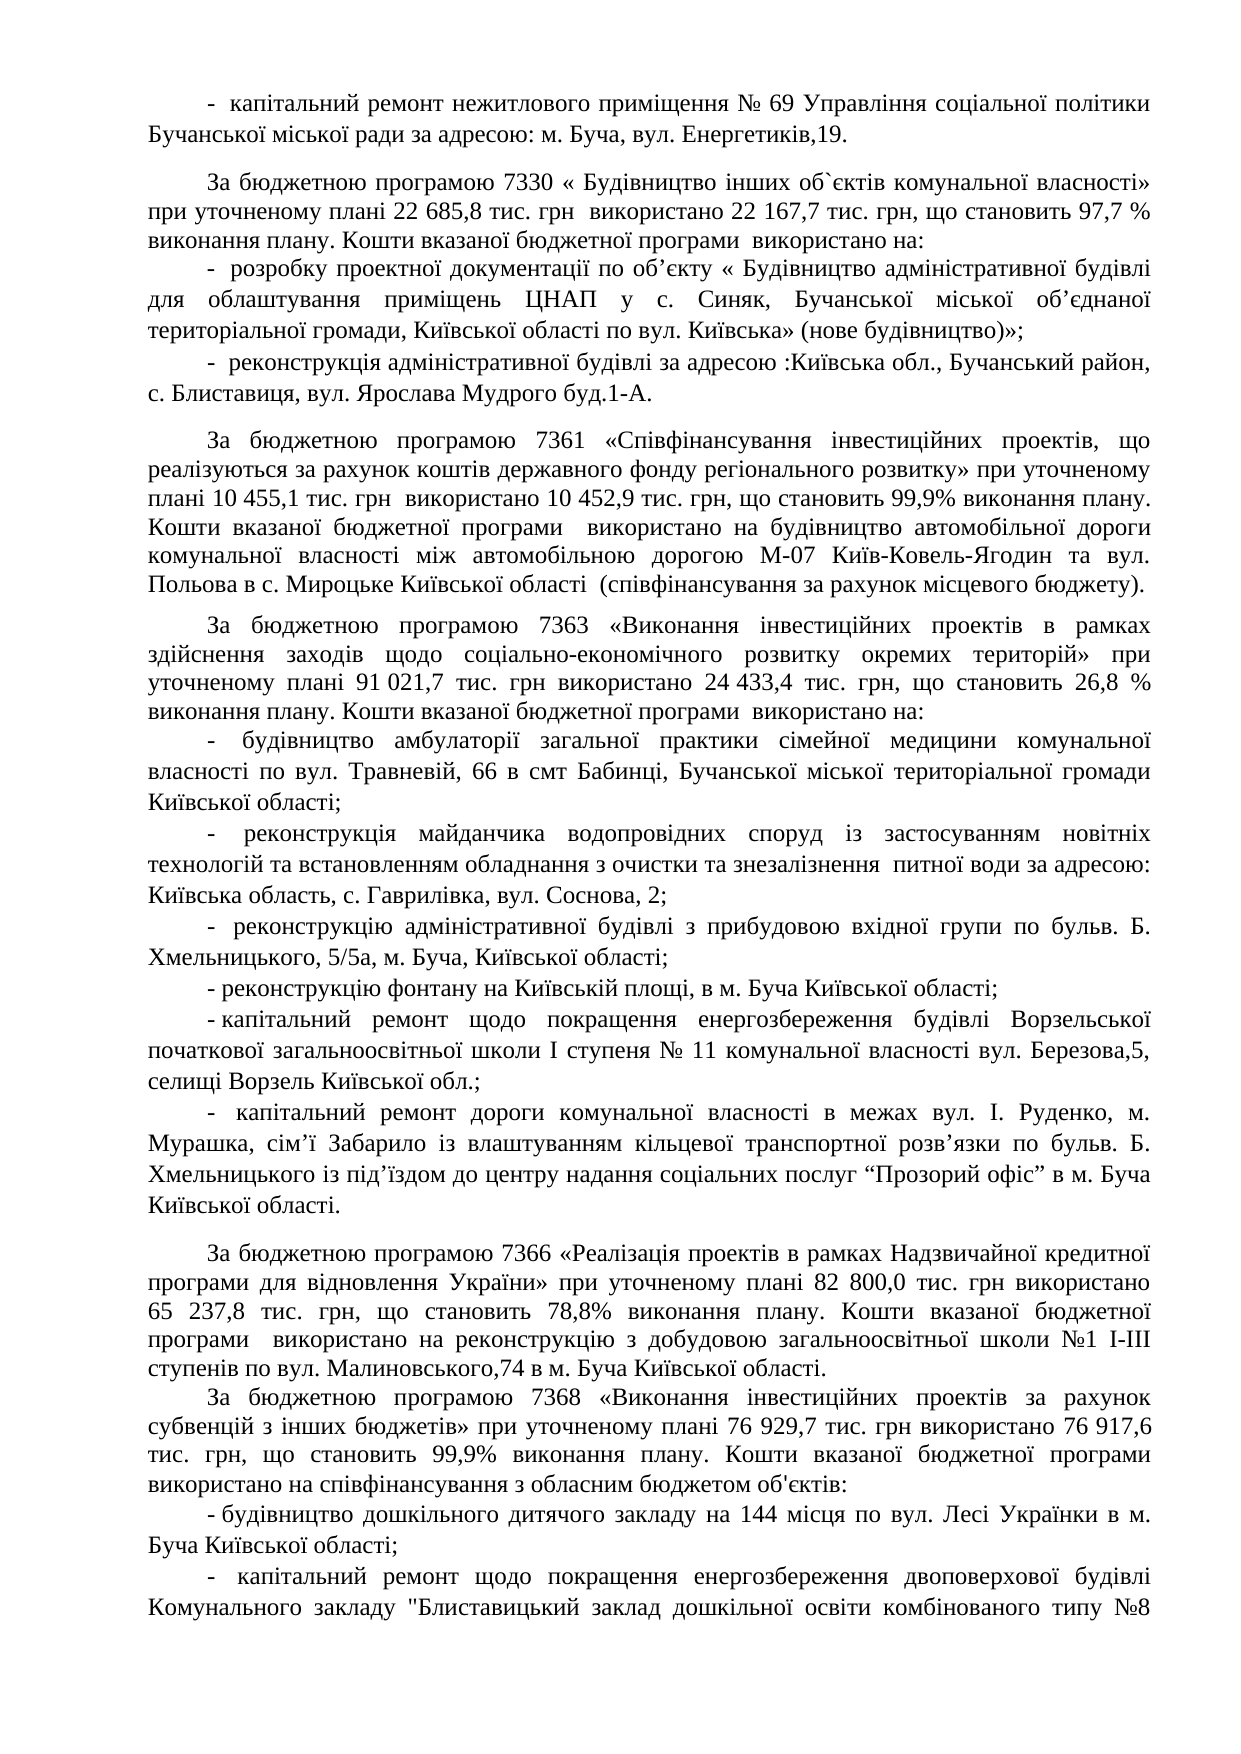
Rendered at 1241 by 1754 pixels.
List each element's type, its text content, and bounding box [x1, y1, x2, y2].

text За бюджетною програмою 7361 «Співфінансування інвестиційних проектів, що реалізуються за рахунок коштів державного фонду регіонального розвитку» при уточненому плані 10 455,1 тис. грн використано 10 452,9 тис. грн, що становить 99,9% виконання плану. Кошти вказаної бюджетної програми використано на будівництво автомобільної дороги комунальної власності між автомобільною дорогою М-07 Київ-Ковель-Ягодин та вул. Польова в с. Мироцьке Київської області (співфінансування за рахунок місцевого бюджету). [148, 425, 1152, 598]
list капітальний ремонт нежитлового приміщення № 69 Управління соціальної політики Бучанської міської ради за адресою: м. Буча, вул. Енергетиків,19. [148, 88, 1152, 148]
list реконструкція адміністративної будівлі за адресою :Київська обл., Бучанський район, с. Блиставиця, вул. Ярослава Мудрого буд.1-А. [148, 347, 1152, 406]
text За бюджетною програмою 7366 «Реалізація проектів в рамках Надзвичайної кредитної програми для відновлення України» при уточненому плані 82 800,0 тис. грн використано 65 237,8 тис. грн, що становить 78,8% виконання плану. Кошти вказаної бюджетної програми використано на реконструкцію з добудовою загальноосвітньої школи №1 І-ІІІ ступенів по вул. Малиновського,74 в м. Буча Київської області. [148, 1238, 1152, 1382]
list будівництво дошкільного дитячого закладу на 144 місця по вул. Лесі Українки в м. Буча Київської області; [148, 1499, 1152, 1558]
text За бюджетною програмою 7368 «Виконання інвестиційних проектів за рахунок субвенцій з інших бюджетів» при уточненому плані 76 929,7 тис. грн використано 76 917,6 тис. грн, що становить 99,9% виконання плану. Кошти вказаної бюджетної програми використано на співфінансування з обласним бюджетом об'єктів: [148, 1382, 1152, 1499]
list реконструкцію фонтану на Київській площі, в м. Буча Київської області; [148, 973, 1152, 1002]
list капітальний ремонт дороги комунальної власності в межах вул. І. Руденко, м. Мурашка, сім’ї Забарило із влаштуванням кільцевої транспортної розв’язки по бульв. Б. Хмельницького із під’їздом до центру надання соціальних послуг “Прозорий офіс” в м. Буча Київської області. [148, 1097, 1152, 1219]
list капітальний ремонт щодо покращення енергозбереження будівлі Ворзельської початкової загальноосвітньої школи I ступеня № 11 комунальної власності вул. Березова,5, селищі Ворзель Київської обл.; [148, 1004, 1152, 1095]
text За бюджетною програмою 7363 «Виконання інвестиційних проектів в рамках здійснення заходів щодо соціально-економічного розвитку окремих територій» при уточненому плані 91 021,7 тис. грн використано 24 433,4 тис. грн, що становить 26,8 % виконання плану. Кошти вказаної бюджетної програми використано на: [148, 610, 1152, 725]
list реконструкція майданчика водопровідних споруд із застосуванням новітніх технологій та встановленням обладнання з очистки та знезалізнення питної води за адресою: Київська область, с. Гаврилівка, вул. Соснова, 2; [148, 818, 1152, 909]
text За бюджетною програмою 7330 « Будівництво інших об`єктів комунальної власності» при уточненому плані 22 685,8 тис. грн використано 22 167,7 тис. грн, що становить 97,7 % виконання плану. Кошти вказаної бюджетної програми використано на: [148, 167, 1152, 253]
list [148, 1561, 1152, 1621]
list розробку проектної документації по об’єкту « Будівництво адміністративної будівлі для облаштування приміщень ЦНАП у с. Синяк, Бучанської міської об’єднаної територіальної громади, Київської області по вул. Київська» (нове будівництво)»; [148, 253, 1152, 344]
list будівництво амбулаторії загальної практики сімейної медицини комунальної власності по вул. Травневій, 66 в смт Бабинці, Бучанської міської територіальної громади Київської області; [148, 725, 1152, 816]
list реконструкцію адміністративної будівлі з прибудовою вхідної групи по бульв. Б. Хмельницького, 5/5а, м. Буча, Київської області; [148, 911, 1152, 971]
